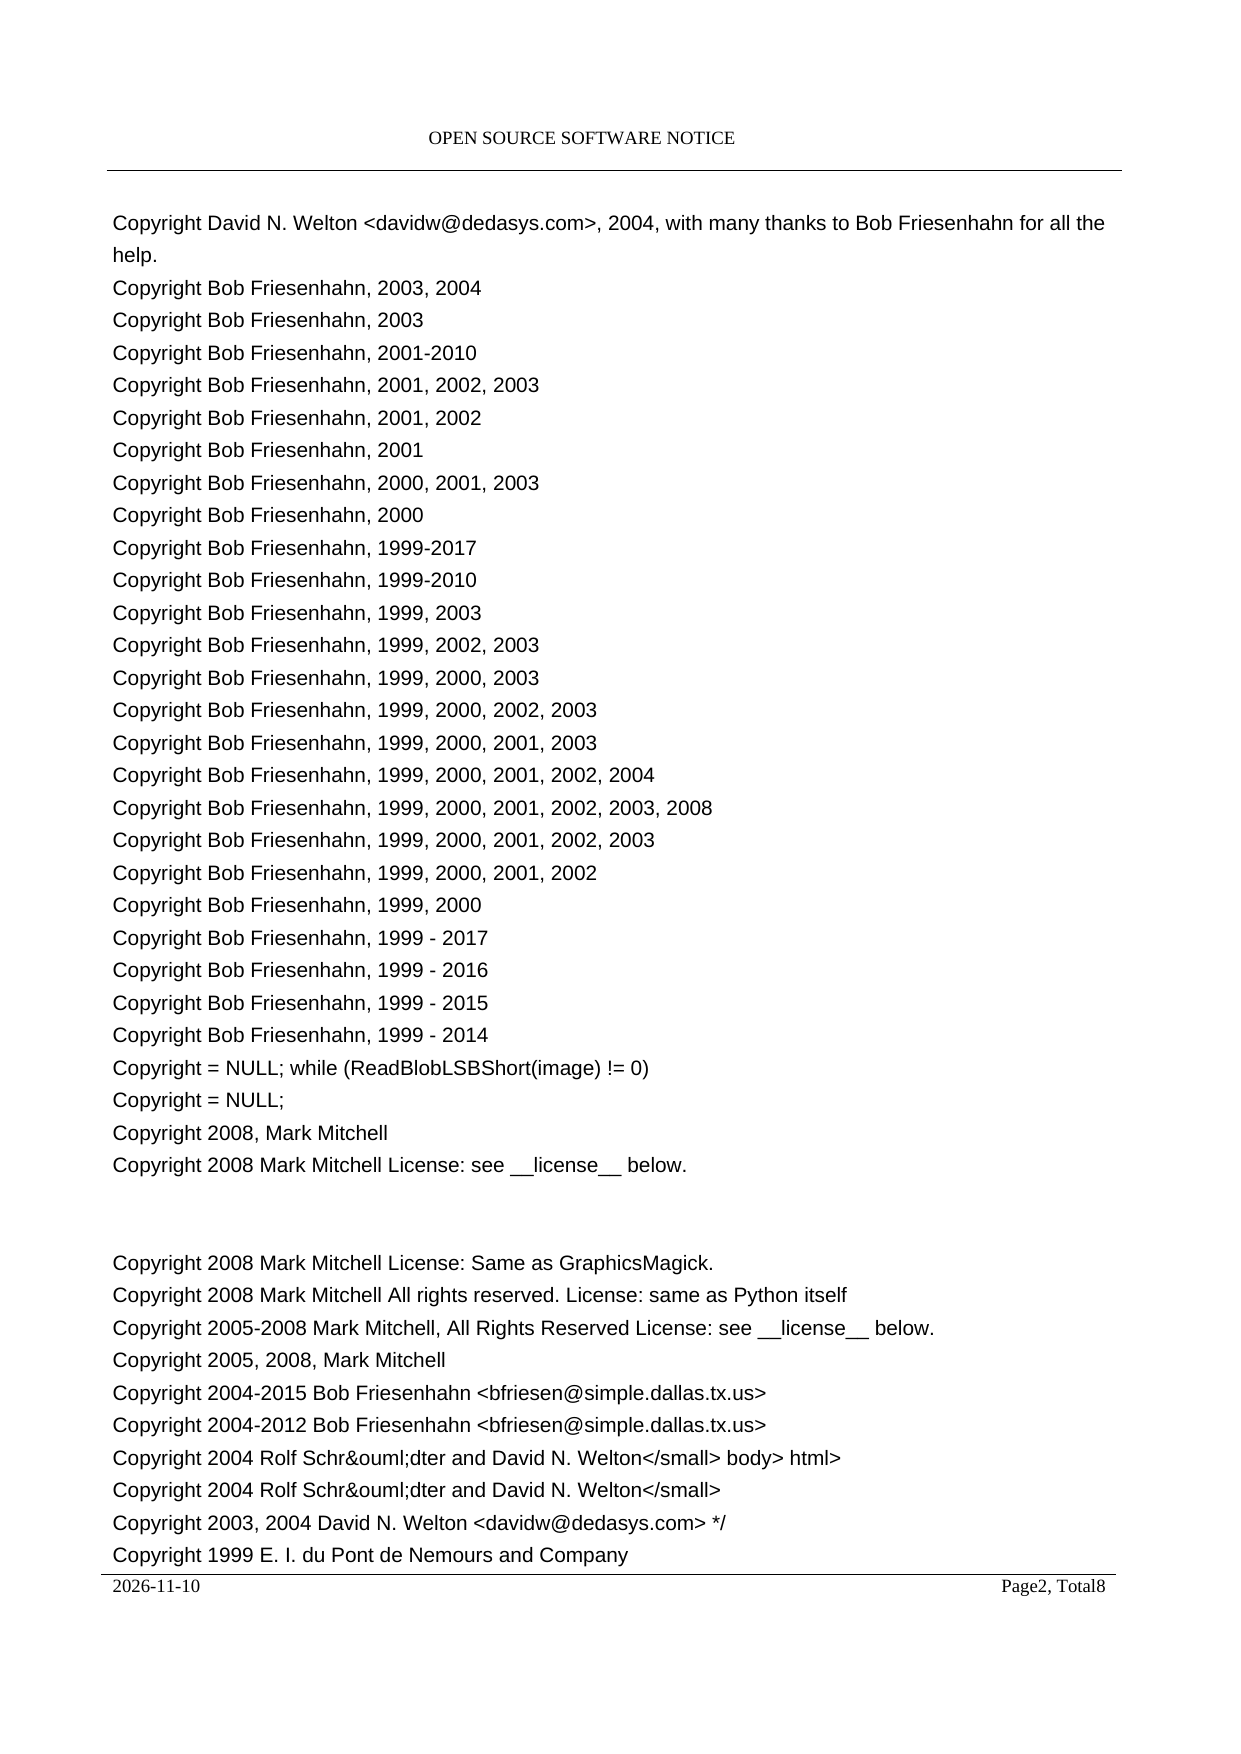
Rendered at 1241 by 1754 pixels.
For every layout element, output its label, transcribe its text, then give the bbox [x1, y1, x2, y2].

text Copyright Bob Friesenhahn, 1999, 2000, 2001, 2002 [112, 856, 1128, 889]
text Copyright Bob Friesenhahn, 2000, 2001, 2003 [112, 466, 1128, 499]
text Copyright Bob Friesenhahn, 1999, 2000, 2001, 2002, 2004 [112, 759, 1128, 791]
text Copyright Bob Friesenhahn, 1999, 2000, 2003 [112, 661, 1128, 694]
text Copyright 2008, Mark Mitchell [112, 1116, 1128, 1149]
text Copyright Bob Friesenhahn, 1999, 2000 [112, 889, 1128, 921]
text Copyright Bob Friesenhahn, 1999 - 2014 [112, 1019, 1128, 1051]
text Copyright Bob Friesenhahn, 2001, 2002 [112, 401, 1128, 434]
text Copyright Bob Friesenhahn, 1999 - 2017 [112, 921, 1128, 954]
text Copyright Bob Friesenhahn, 2001-2010 [112, 336, 1128, 369]
text Copyright Bob Friesenhahn, 1999-2010 [112, 564, 1128, 596]
text Copyright 2004 Rolf Schr&ouml;dter and David N. Welton</small> body> html> [112, 1441, 1128, 1474]
text Copyright Bob Friesenhahn, 2001 [112, 434, 1128, 466]
text Copyright 2004 Rolf Schr&ouml;dter and David N. Welton</small> [112, 1474, 1128, 1506]
text Copyright 2008 Mark Mitchell License: Same as GraphicsMagick. [112, 1246, 1128, 1279]
text Copyright = NULL; while (ReadBlobLSBShort(image) != 0) [112, 1051, 1128, 1084]
text Copyright Bob Friesenhahn, 1999, 2002, 2003 [112, 629, 1128, 661]
text Copyright Bob Friesenhahn, 2001, 2002, 2003 [112, 369, 1128, 401]
text Copyright Bob Friesenhahn, 1999, 2000, 2002, 2003 [112, 694, 1128, 726]
text Copyright Bob Friesenhahn, 1999 - 2016 [112, 954, 1128, 986]
text Copyright Bob Friesenhahn, 1999, 2000, 2001, 2002, 2003 [112, 824, 1128, 856]
text Copyright 2004-2012 Bob Friesenhahn <bfriesen@simple.dallas.tx.us> [112, 1409, 1128, 1441]
text Copyright 2008 Mark Mitchell License: see __license__ below. [112, 1149, 1128, 1246]
text Copyright 2004-2015 Bob Friesenhahn <bfriesen@simple.dallas.tx.us> [112, 1376, 1128, 1409]
text Copyright Bob Friesenhahn, 2003 [112, 304, 1128, 336]
text Copyright Bob Friesenhahn, 1999 - 2015 [112, 986, 1128, 1019]
text Copyright 2005, 2008, Mark Mitchell [112, 1344, 1128, 1376]
text Copyright 2005-2008 Mark Mitchell, All Rights Reserved License: see __license__ below. [112, 1311, 1128, 1344]
text Copyright Bob Friesenhahn, 1999, 2003 [112, 596, 1128, 629]
text Copyright David N. Welton <davidw@dedasys.com>, 2004, with many thanks to Bob Friesenhahn for all the help. [112, 206, 1128, 271]
text Copyright = NULL; [112, 1084, 1128, 1116]
text Copyright Bob Friesenhahn, 2003, 2004 [112, 271, 1128, 304]
text Copyright Bob Friesenhahn, 1999, 2000, 2001, 2003 [112, 726, 1128, 759]
text Copyright Bob Friesenhahn, 1999-2017 [112, 531, 1128, 564]
text Copyright Bob Friesenhahn, 1999, 2000, 2001, 2002, 2003, 2008 [112, 791, 1128, 824]
text Copyright Bob Friesenhahn, 2000 [112, 499, 1128, 531]
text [112, 1539, 1128, 1571]
text Copyright 2008 Mark Mitchell All rights reserved. License: same as Python itself [112, 1279, 1128, 1311]
text Copyright 2003, 2004 David N. Welton <davidw@dedasys.com> */ [112, 1506, 1128, 1539]
